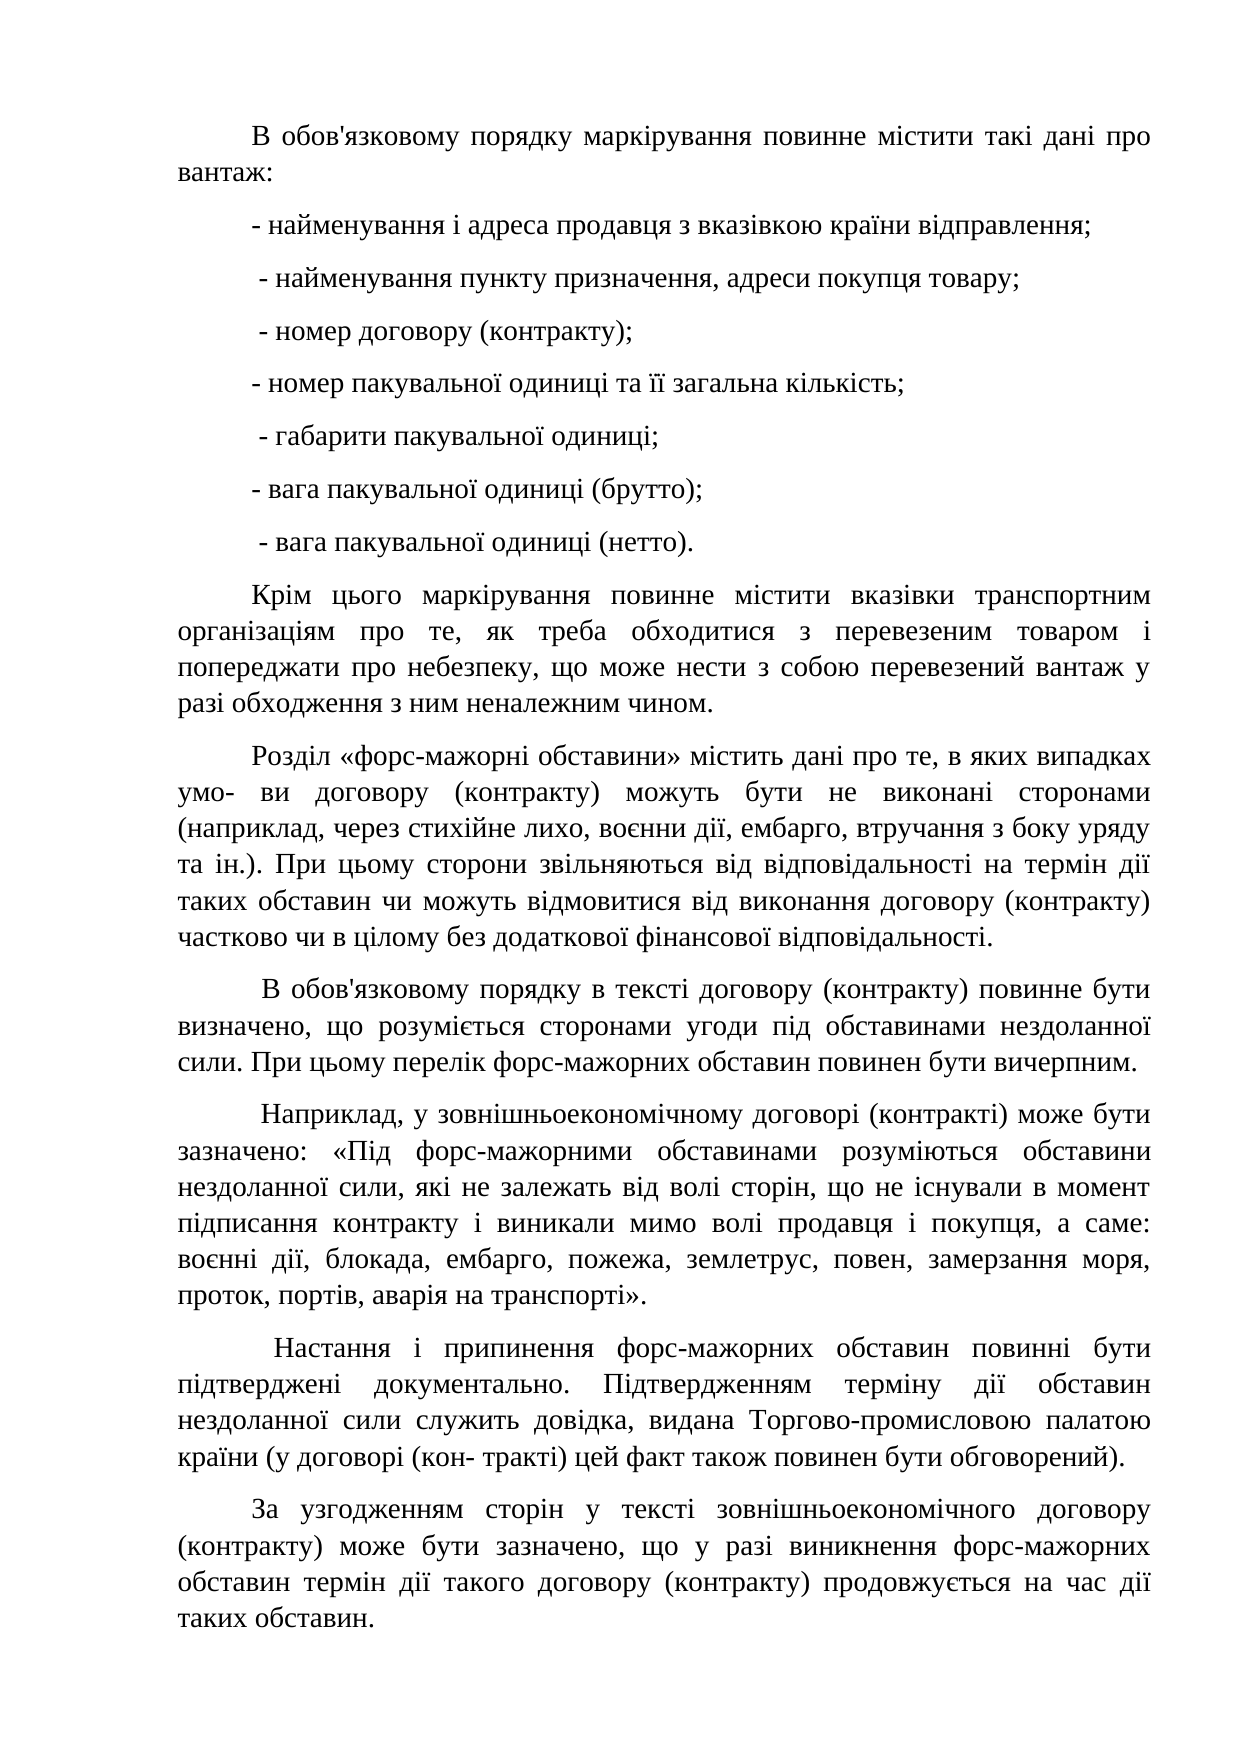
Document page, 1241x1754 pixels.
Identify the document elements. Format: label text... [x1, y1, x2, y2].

text Наприклад, у зовнішньоекономічному договорі (контракті) може бути зазначено: «Під форс-мажорними обставинами розуміються обставини нездоланної сили, які не залежать від волі сторін, що не існували в момент підписання контракту і виникали мимо волі продавця і покупця, а саме: воєнні дії, блокада, ембарго, пожежа, землетрус, повен, замерзання моря, проток, портів, аварія на транспорті». [177, 1097, 1152, 1311]
text За узгодженням сторін у тексті зовнішньоекономічного договору (контракту) може бути зазначено, що у разі виникнення форс-мажорних обставин термін дії такого договору (контракту) продовжується на час дії таких обставин. [177, 1491, 1152, 1633]
text Крім цього маркірування повинне містити вказівки транспортним організаціям про те, як треба обходитися з перевезеним товаром і попереджати про небезпеку, що може нести з собою перевезений вантаж у разі обходження з ним неналежним чином. [177, 577, 1152, 719]
text В обов'язковому порядку в тексті договору (контракту) повинне бути визначено, що розуміється сторонами угоди під обставинами нездоланної сили. При цьому перелік форс-мажорних обставин повинен бути вичерпним. [177, 972, 1152, 1077]
text Настання і припинення форс-мажорних обставин повинні бути підтверджені документально. Підтвердженням терміну дії обставин нездоланної сили служить довідка, видана Торгово-промисловою палатою країни (у договорі (кон- тракті) цей факт також повинен бути обговорений). [177, 1330, 1152, 1472]
text - найменування пункту призначення, адреси покупця товару; [177, 260, 1152, 293]
text - габарити пакувальної одиниці; [177, 418, 1152, 452]
text - вага пакувальної одиниці (нетто). [177, 524, 1152, 557]
text В обов'язковому порядку маркірування повинне містити такі дані про вантаж: [177, 118, 1152, 188]
text Розділ «форс-мажорні обставини» містить дані про те, в яких випадках умо- ви договору (контракту) можуть бути не виконані сторонами (наприклад, через стихійне лихо, воєнни дії, ембарго, втручання з боку уряду та ін.). При цьому сторони звільняються від відповідальності на термін дії таких обставин чи можуть відмовитися від виконання договору (контракту) частково чи в цілому без додаткової фінансової відповідальності. [177, 738, 1152, 952]
text - найменування і адреса продавця з вказівкою країни відправлення; [177, 207, 1152, 241]
text - номер договору (контракту); [177, 313, 1152, 346]
text - номер пакувальної одиниці та її загальна кількість; [177, 366, 1152, 399]
text - вага пакувальної одиниці (брутто); [177, 471, 1152, 505]
